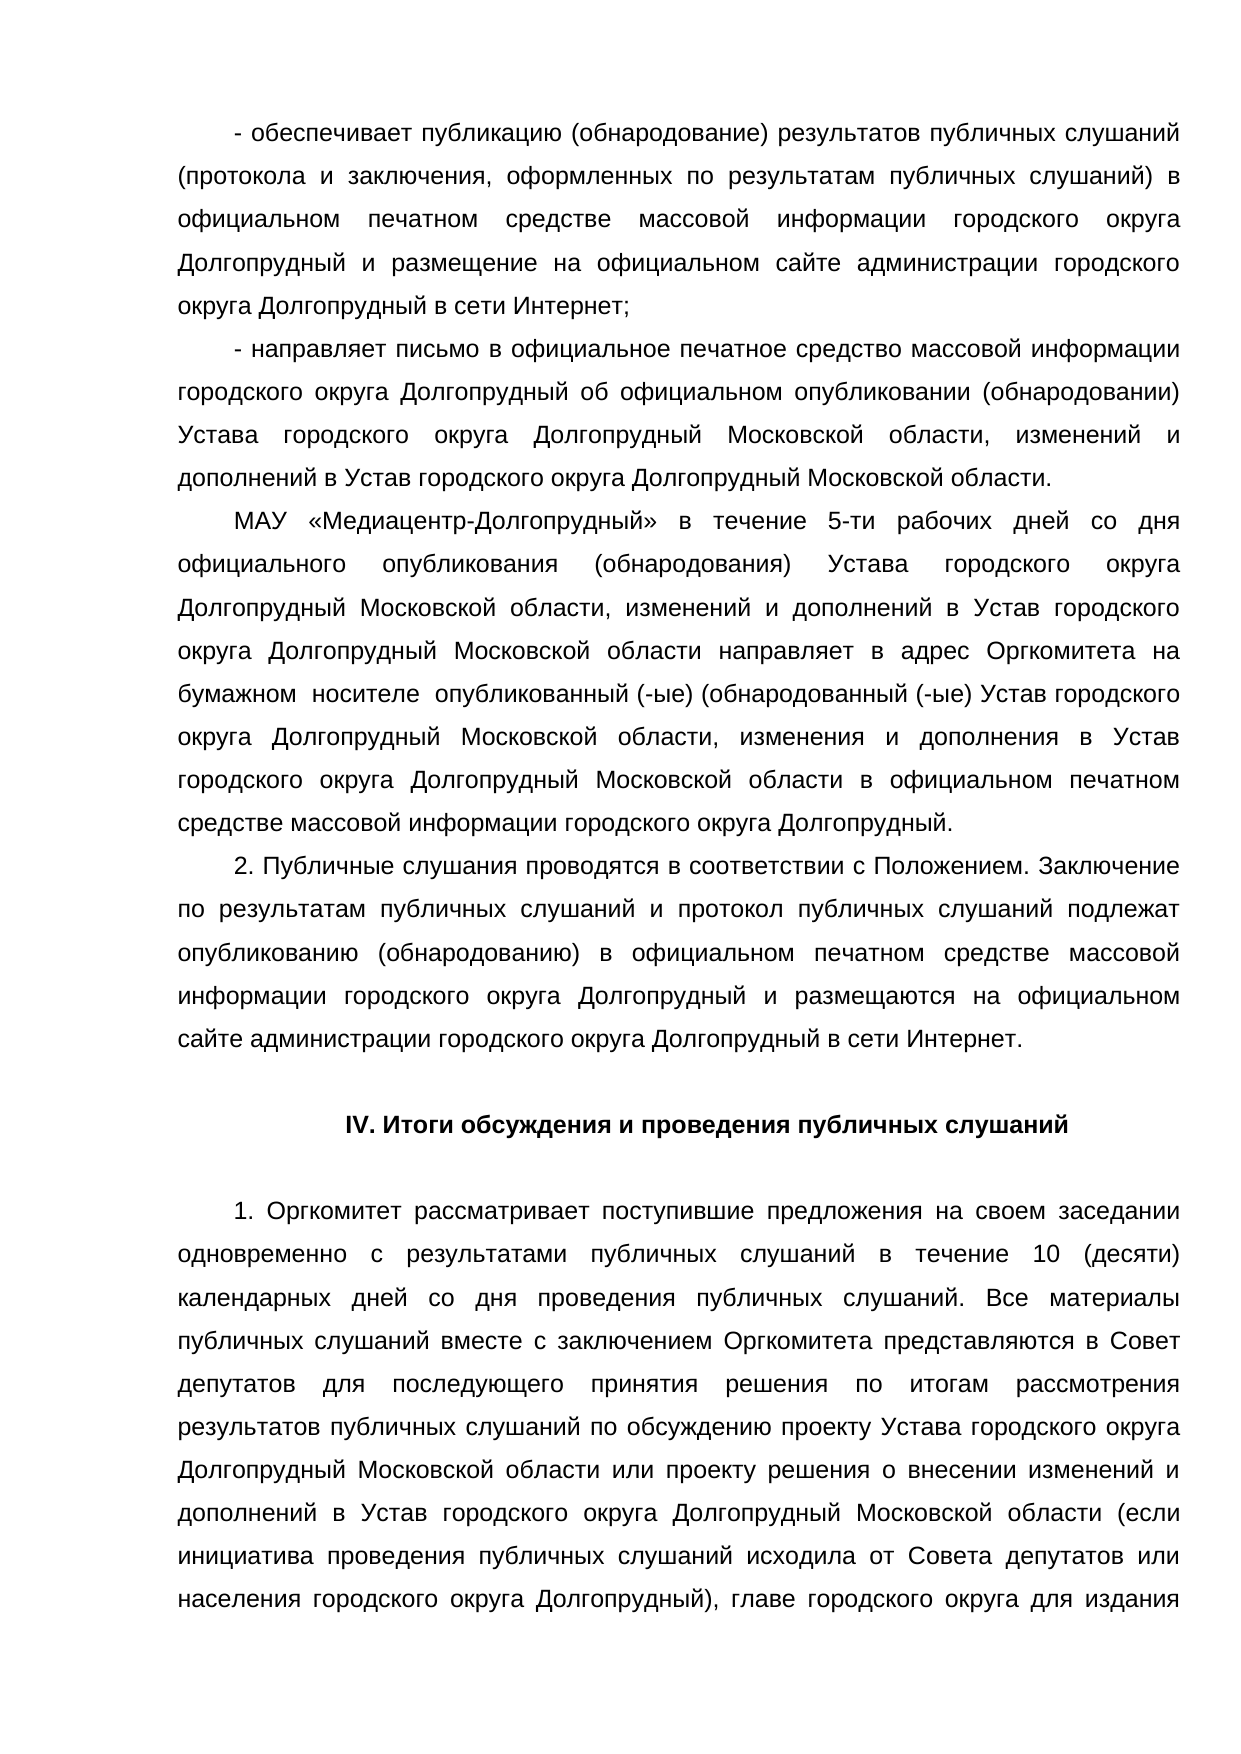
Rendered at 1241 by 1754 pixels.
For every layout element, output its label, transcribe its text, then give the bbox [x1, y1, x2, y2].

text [177, 1196, 1181, 1613]
text 2. Публичные слушания проводятся в соответствии с Положением. Заключение по результатам публичных слушаний и протокол публичных слушаний подлежат опубликованию (обнародованию) в официальном печатном средстве массовой информации городского округа Долгопрудный и размещаются на официальном сайте администрации городского округа Долгопрудный в сети Интернет. [177, 851, 1181, 1052]
text МАУ «Медиацентр-Долгопрудный» в течение 5-ти рабочих дней со дня официального опубликования (обнародования) Устава городского округа Долгопрудный Московской области, изменений и дополнений в Устав городского округа Долгопрудный Московской области направляет в адрес Оргкомитета на бумажном носителе опубликованный (-ые) (обнародованный (-ые) Устав городского округа Долгопрудный Московской области, изменения и дополнения в Устав городского округа Долгопрудный Московской области в официальном печатном средстве массовой информации городского округа Долгопрудный. [177, 506, 1181, 837]
text - направляет письмо в официальное печатное средство массовой информации городского округа Долгопрудный об официальном опубликовании (обнародовании) Устава городского округа Долгопрудный Московской области, изменений и дополнений в Устав городского округа Долгопрудный Московской области. [177, 334, 1181, 492]
text - обеспечивает публикацию (обнародование) результатов публичных слушаний (протокола и заключения, оформленных по результатам публичных слушаний) в официальном печатном средстве массовой информации городского округа Долгопрудный и размещение на официальном сайте администрации городского округа Долгопрудный в сети Интернет; [177, 118, 1181, 319]
text IV. Итоги обсуждения и проведения публичных слушаний [177, 1110, 1181, 1139]
